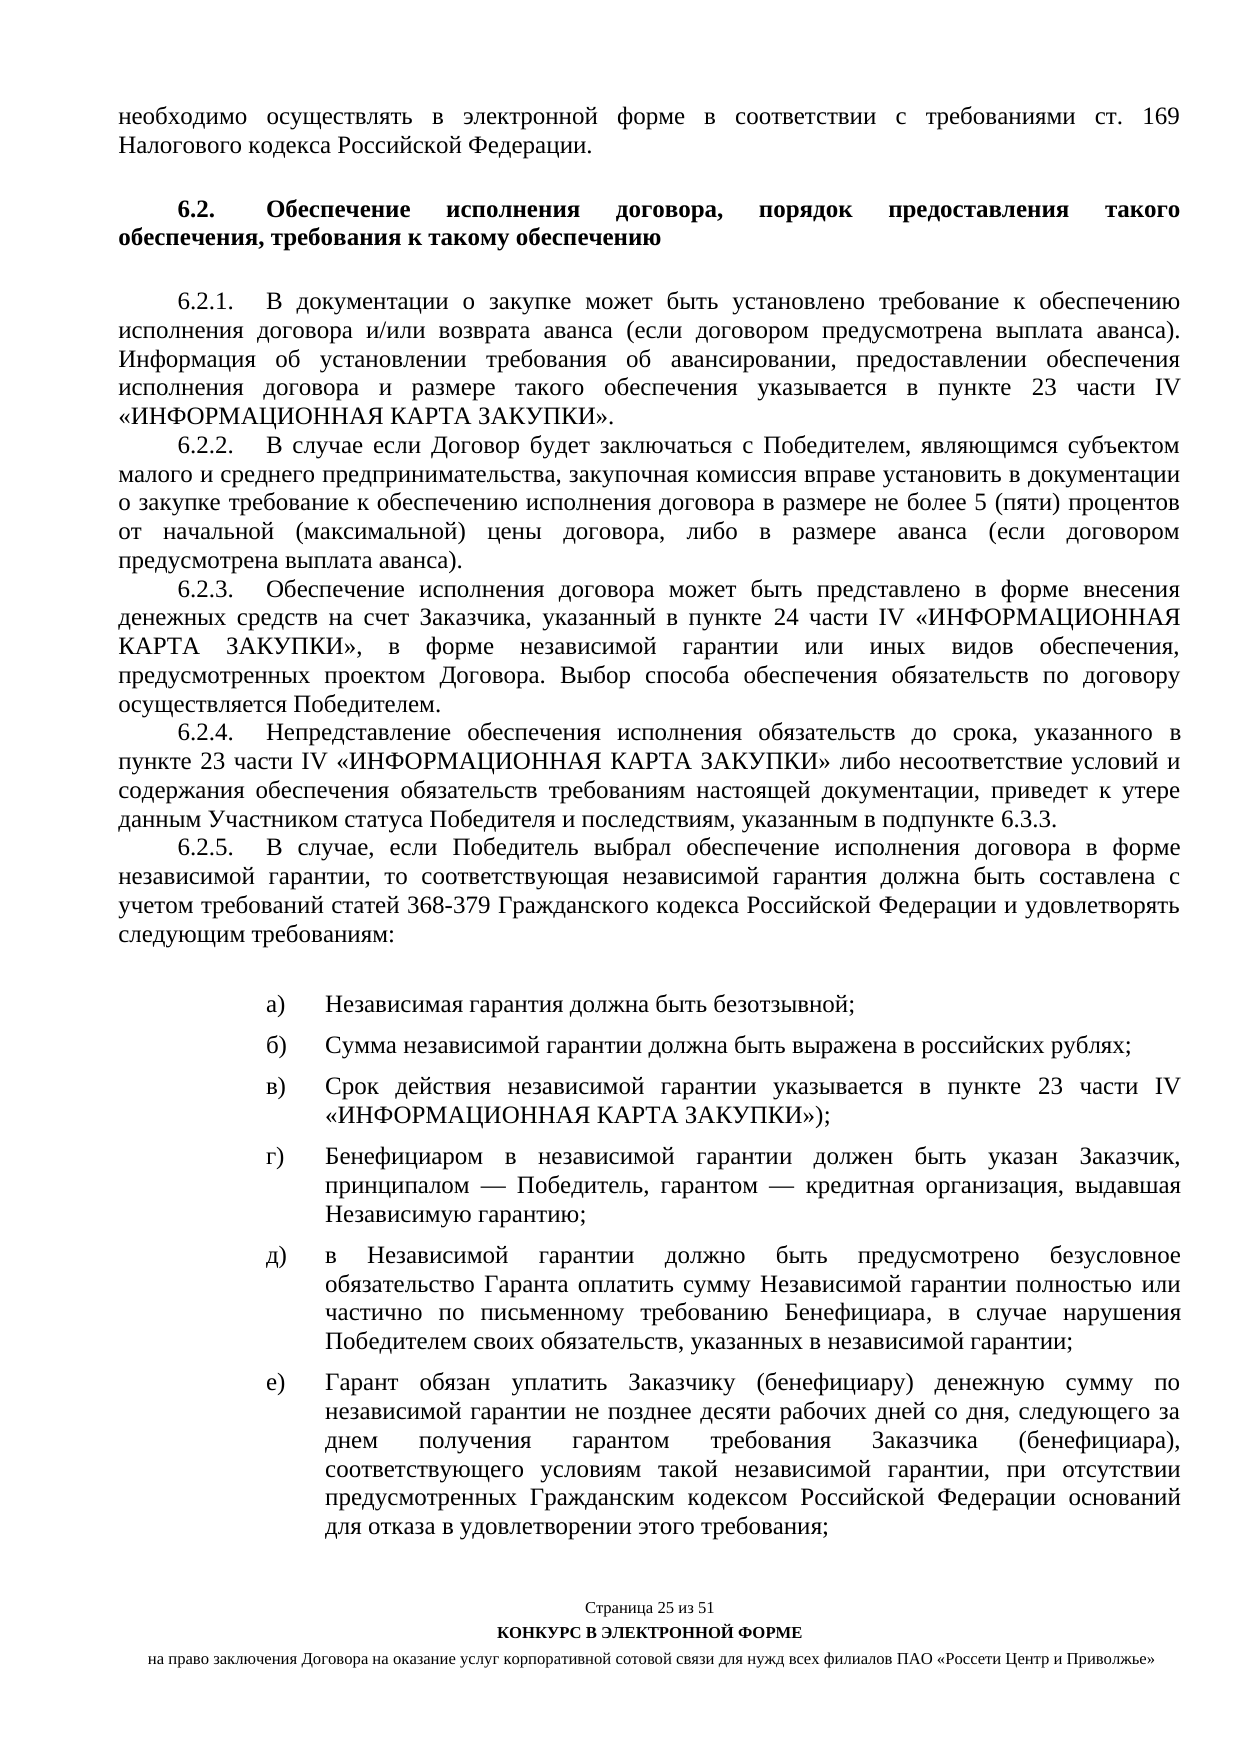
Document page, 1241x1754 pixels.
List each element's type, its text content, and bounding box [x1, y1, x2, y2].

subtitle Обеспечение исполнения договора может быть представлено в форме внесения денежных средств на счет Заказчика, указанный в пункте 24 части IV «ИНФОРМАЦИОННАЯ КАРТА ЗАКУПКИ», в форме независимой гарантии или иных видов обеспечения, предусмотренных проектом Договора. Выбор способа обеспечения обязательств по договору осуществляется Победителем. [118, 574, 1181, 717]
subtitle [118, 101, 1181, 159]
subtitle В случае, если Победитель выбрал обеспечение исполнения договора в форме независимой гарантии, то соответствующая независимой гарантия должна быть составлена с учетом требований статей 368-379 Гражданского кодекса Российской Федерации и удовлетворять следующим требованиям: [118, 832, 1181, 947]
list Гарант обязан уплатить Заказчику (бенефициару) денежную сумму по независимой гарантии не позднее десяти рабочих дней со дня, следующего за днем получения гарантом требования Заказчика (бенефициара), соответствующего условиям такой независимой гарантии, при отсутствии предусмотренных Гражданским кодексом Российской Федерации оснований для отказа в удовлетворении этого требования; [266, 1367, 1181, 1540]
subtitle Непредставление обеспечения исполнения обязательств до срока, указанного в пункте 23 части IV «ИНФОРМАЦИОННАЯ КАРТА ЗАКУПКИ» либо несоответствие условий и содержания обеспечения обязательств требованиям настоящей документации, приведет к утере данным Участником статуса Победителя и последствиям, указанным в подпункте 6.3.3. [118, 717, 1181, 832]
list Бенефициаром в независимой гарантии должен быть указан Заказчик, принципалом — Победитель, гарантом — кредитная организация, выдавшая Независимую гарантию; [266, 1141, 1181, 1227]
list Сумма независимой гарантии должна быть выражена в российских рублях; [266, 1030, 1181, 1059]
list в Независимой гарантии должно быть предусмотрено безусловное обязательство Гаранта оплатить сумму Независимой гарантии полностью или частично по письменному требованию Бенефициара, в случае нарушения Победителем своих обязательств, указанных в независимой гарантии; [266, 1240, 1181, 1355]
subtitle В случае если Договор будет заключаться с Победителем, являющимся субъектом малого и среднего предпринимательства, закупочная комиссия вправе установить в документации о закупке требование к обеспечению исполнения договора в размере не более 5 (пяти) процентов от начальной (максимальной) цены договора, либо в размере аванса (если договором предусмотрена выплата аванса). [118, 430, 1181, 574]
subtitle Обеспечение исполнения договора, порядок предоставления такого обеспечения, требования к такому обеспечению [118, 194, 1181, 251]
subtitle В документации о закупке может быть установлено требование к обеспечению исполнения договора и/или возврата аванса (если договором предусмотрена выплата аванса). Информация об установлении требования об авансировании, предоставлении обеспечения исполнения договора и размере такого обеспечения указывается в пункте 23 части IV «ИНФОРМАЦИОННАЯ КАРТА ЗАКУПКИ». [118, 286, 1181, 430]
list Срок действия независимой гарантии указывается в пункте 23 части IV «ИНФОРМАЦИОННАЯ КАРТА ЗАКУПКИ»); [266, 1071, 1181, 1129]
list Независимая гарантия должна быть безотзывной; [266, 989, 1181, 1017]
